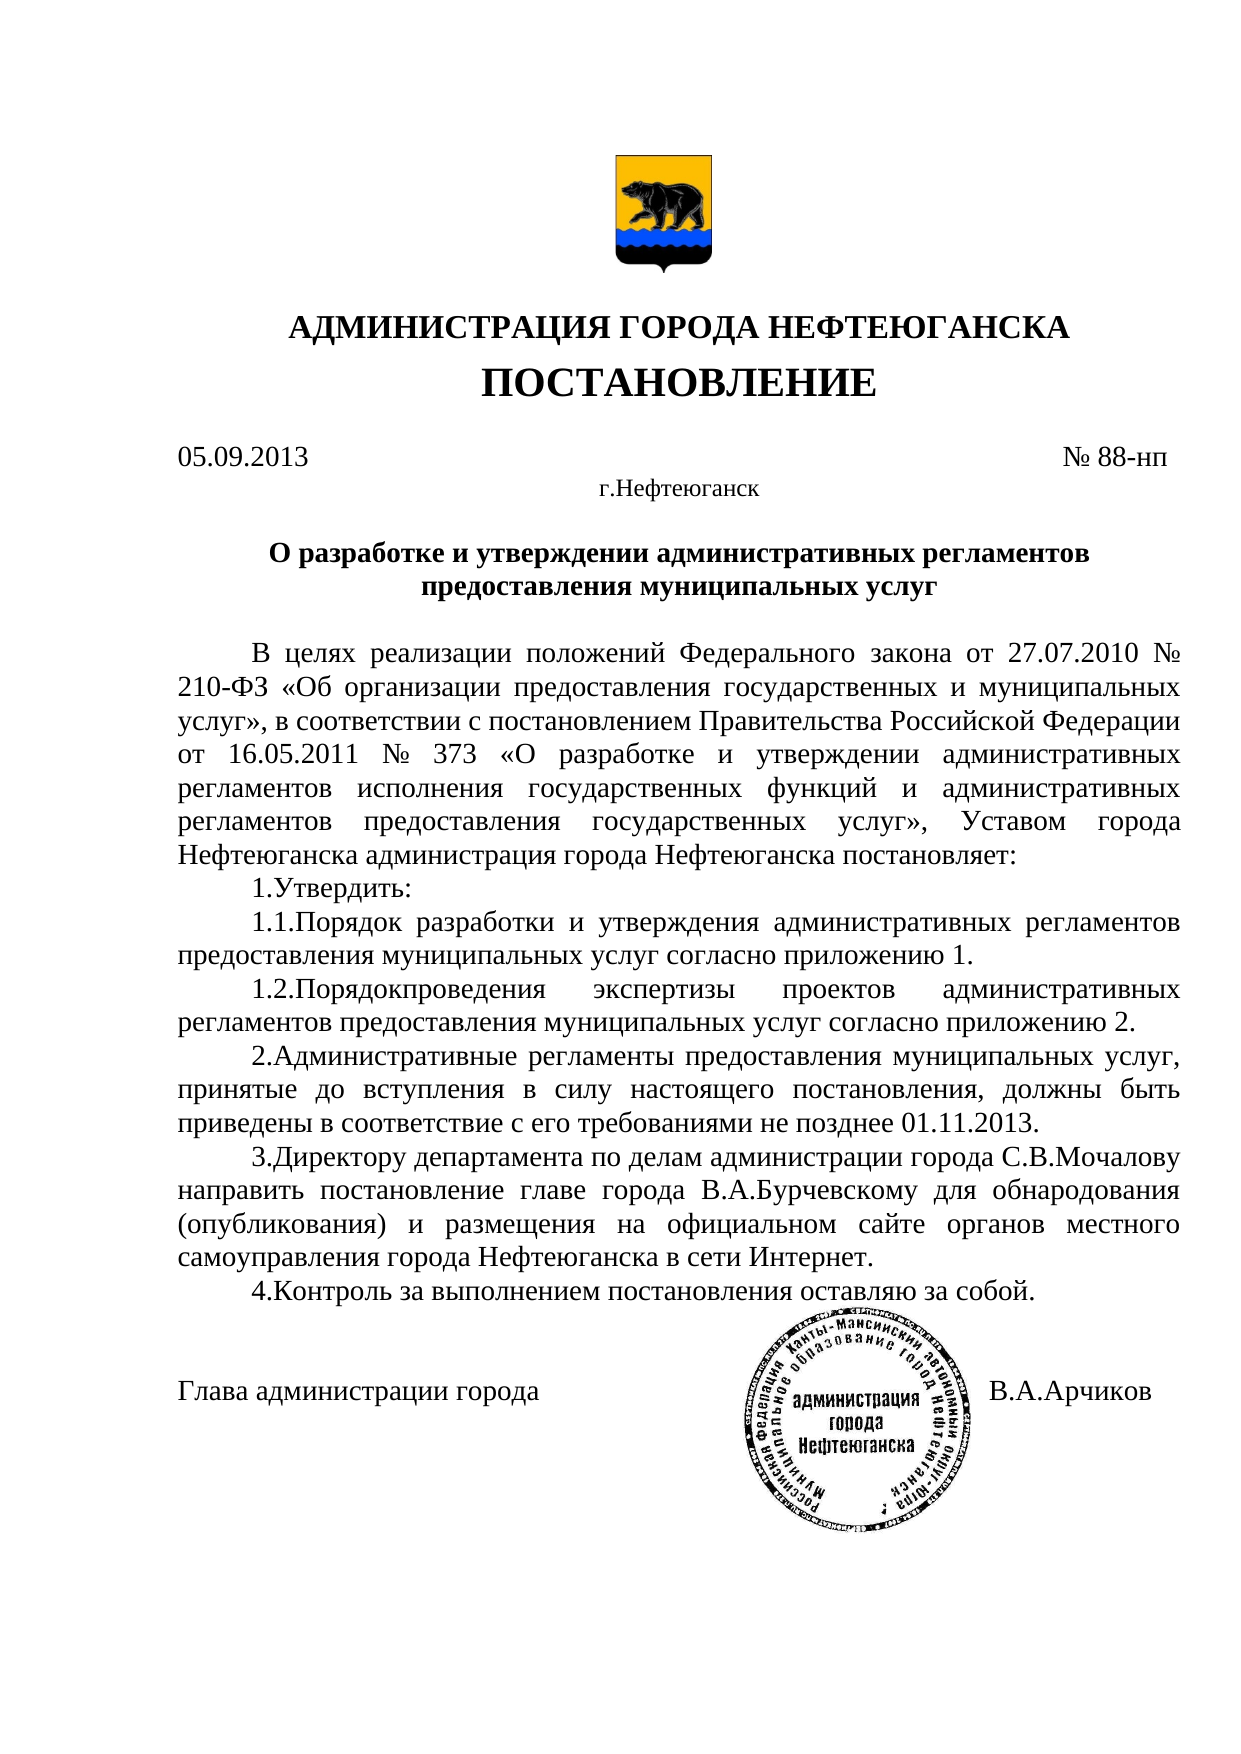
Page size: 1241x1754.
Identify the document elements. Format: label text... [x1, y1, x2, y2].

text Глава администрации города В.А.Арчиков [177, 1373, 742, 1407]
text АДМИНИСТРАЦИЯ ГОРОДА НЕФТЕЮГАНСКА [177, 307, 1181, 346]
text 05.09.2013 № 88-нп [177, 439, 1181, 473]
text 1.Утвердить: [177, 870, 1181, 904]
picture [742, 1303, 973, 1535]
text 1.1.Порядок разработки и утверждения административных регламентов предоставления муниципальных услуг согласно приложению 1. [177, 904, 1181, 971]
text ПОСТАНОВЛЕНИЕ [177, 358, 1181, 406]
text 4.Контроль за выполнением постановления оставляю за собой. [177, 1273, 1181, 1306]
text О разработке и утверждении административных регламентов предоставления муниципальных услуг [177, 535, 1181, 602]
text 1.2.Порядокпроведения экспертизы проектов административных регламентов предоставления муниципальных услуг согласно приложению 2. [177, 971, 1181, 1038]
text В целях реализации положений Федерального закона от 27.07.2010 № 210-ФЗ «Об организации предоставления государственных и муниципальных услуг», в соответствии с постановлением Правительства Российской Федерации от 16.05.2011 № 373 «О разработке и утверждении административных регламентов исполнения государственных функций и административных регламентов предоставления государственных услуг», Уставом города Нефтеюганска администрация города Нефтеюганска постановляет: [177, 636, 1181, 870]
text г.Нефтеюганск [177, 473, 1181, 501]
text Глава администрации города В.А.Арчиков [973, 1373, 1181, 1407]
text 3.Директору департамента по делам администрации города С.В.Мочалову направить постановление главе города В.А.Бурчевскому для обнародования (опубликования) и размещения на официальном сайте органов местного самоуправления города Нефтеюганска в сети Интернет. [177, 1139, 1181, 1273]
picture [615, 155, 712, 271]
text 2.Административные регламенты предоставления муниципальных услуг, принятые до вступления в силу настоящего постановления, должны быть приведены в соответствие с его требованиями не позднее 01.11.2013. [177, 1038, 1181, 1139]
